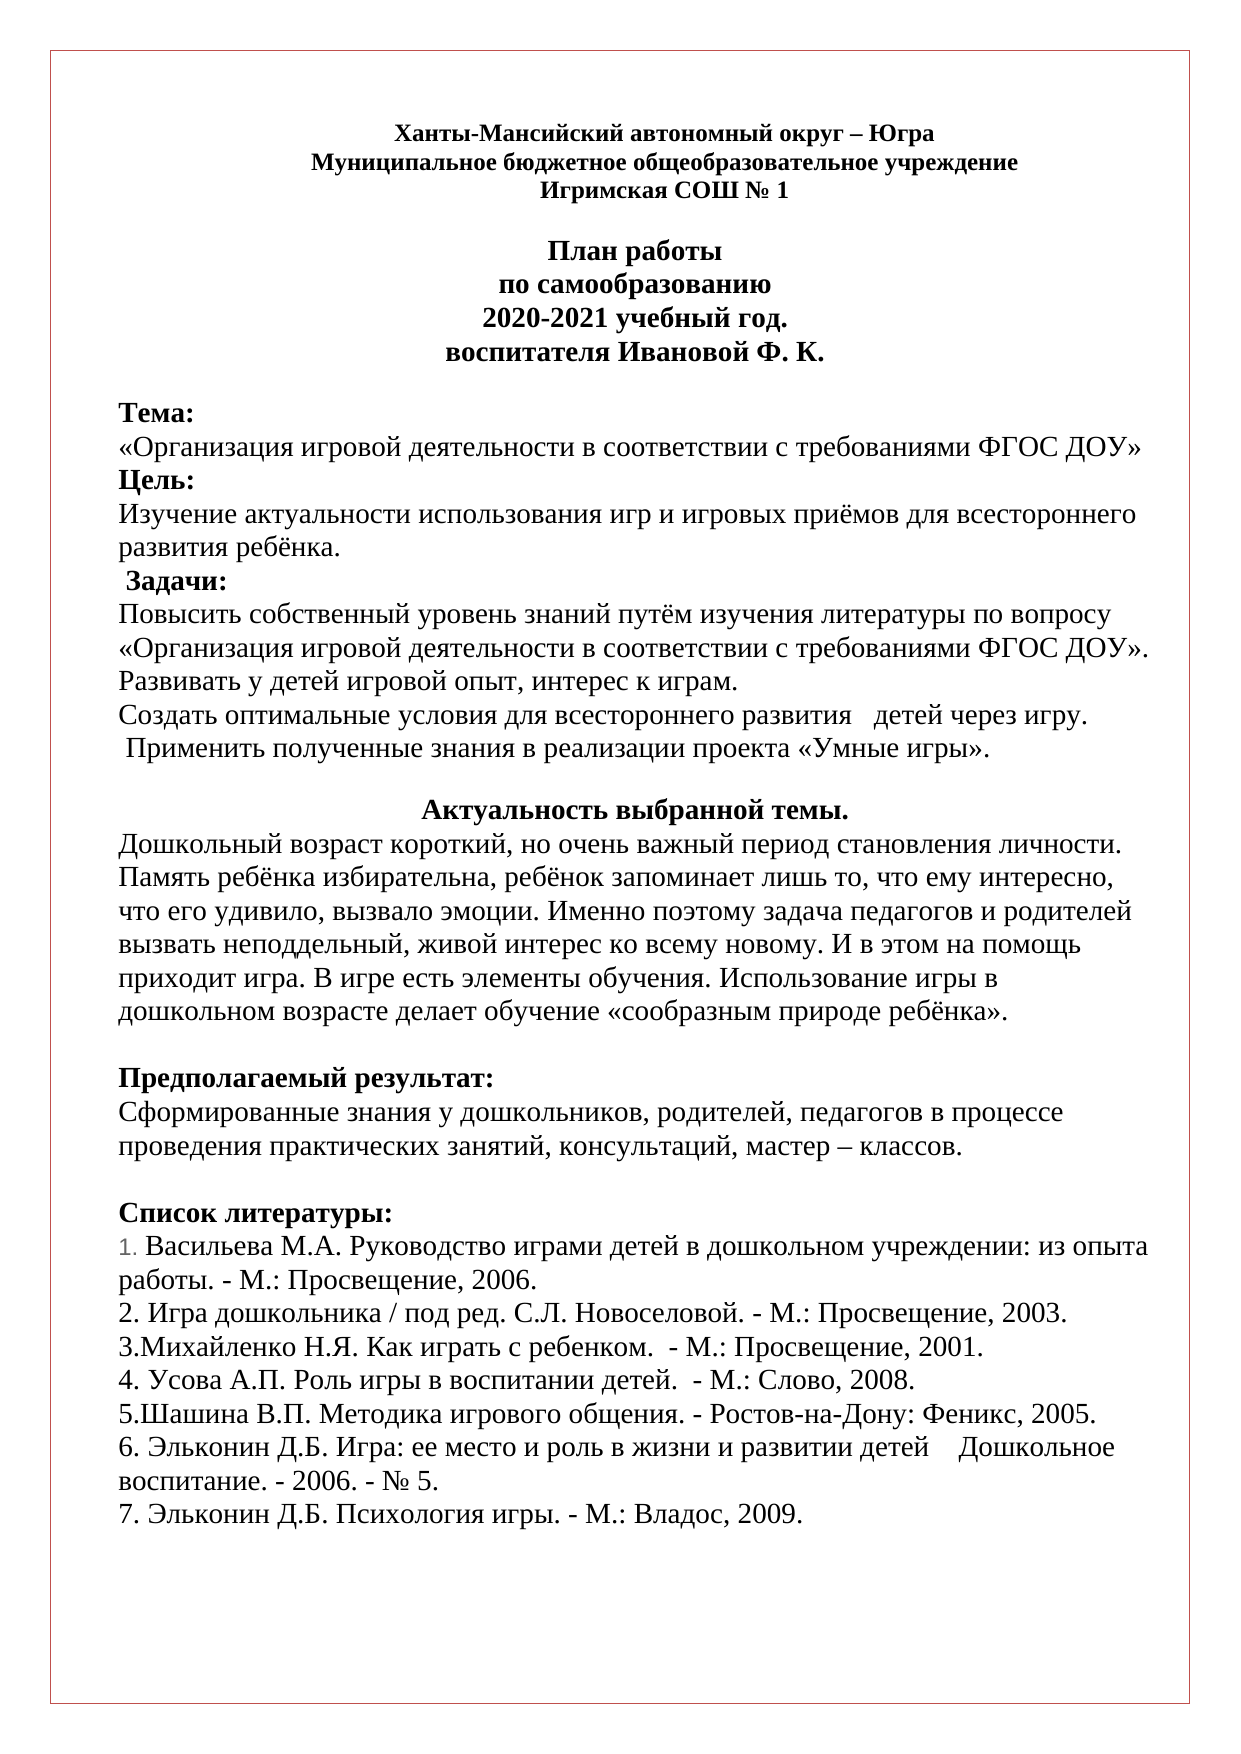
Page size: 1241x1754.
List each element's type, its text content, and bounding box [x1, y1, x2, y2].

text «Организация игровой деятельности в соответствии с требованиями ФГОС ДОУ» [118, 429, 1152, 462]
text Дошкольный возраст короткий, но очень важный период становления личности. Память ребёнка избирательна, ребёнок запоминает лишь то, что ему интересно, что его удивило, вызвало эмоции. Именно поэтому задача педагогов и родителей вызвать неподдельный, живой интерес ко всему новому. И в этом на помощь приходит игра. В игре есть элементы обучения. Использование игры в дошкольном возрасте делает обучение «сообразным природе ребёнка». [118, 826, 1152, 1027]
text Повысить собственный уровень знаний путём изучения литературы по вопросу «Организация игровой деятельности в соответствии с требованиями ФГОС ДОУ». [118, 596, 1152, 663]
text Ханты-Мансийский автономный округ – Югра [177, 118, 1152, 147]
text 2020-2021 учебный год. воспитателя Ивановой Ф. К. [118, 300, 1152, 367]
text 4. Усова А.П. Роль игры в воспитании детей. - М.: Слово, 2008. [118, 1362, 1152, 1396]
text 6. Эльконин Д.Б. Игра: ее место и роль в жизни и развитии детей Дошкольное воспитание. - 2006. - № 5. [118, 1429, 1152, 1497]
text Изучение актуальности использования игр и игровых приёмов для всестороннего развития ребёнка. [118, 496, 1152, 563]
text Цель: [118, 462, 1152, 496]
text 7. Эльконин Д.Б. Психология игры. - М.: Владос, 2009. [118, 1497, 1152, 1530]
text Актуальность выбранной темы. [118, 792, 1152, 826]
text Развивать у детей игровой опыт, интерес к играм. [118, 663, 1152, 697]
text Муниципальное бюджетное общеобразовательное учреждение [177, 147, 1152, 176]
text Игримская СОШ № 1 [177, 176, 1152, 204]
text 5.Шашина В.П. Методика игрового общения. - Ростов-на-Дону: Феникс, 2005. [118, 1396, 1152, 1429]
text Применить полученные знания в реализации проекта «Умные игры». [118, 731, 1152, 764]
text Тема: [118, 395, 1152, 429]
text План работы [118, 233, 1152, 267]
text 1. Васильева М.А. Руководство играми детей в дошкольном учреждении: из опыта работы. - М.: Просвещение, 2006. 2. Игра дошкольника / под ред. С.Л. Новоселовой. - М.: Просвещение, 2003. [118, 1228, 1152, 1329]
text Задачи: [118, 563, 1152, 596]
text Сформированные знания у дошкольников, родителей, педагогов в процессе проведения практических занятий, консультаций, мастер – классов. [118, 1094, 1152, 1161]
text Список литературы: [118, 1195, 1152, 1228]
text Создать оптимальные условия для всестороннего развития детей через игру. [118, 697, 1152, 731]
text Предполагаемый результат: [118, 1061, 1152, 1094]
text 3.Михайленко Н.Я. Как играть с ребенком. - М.: Просвещение, 2001. [118, 1329, 1152, 1362]
text по самообразованию [118, 267, 1152, 300]
